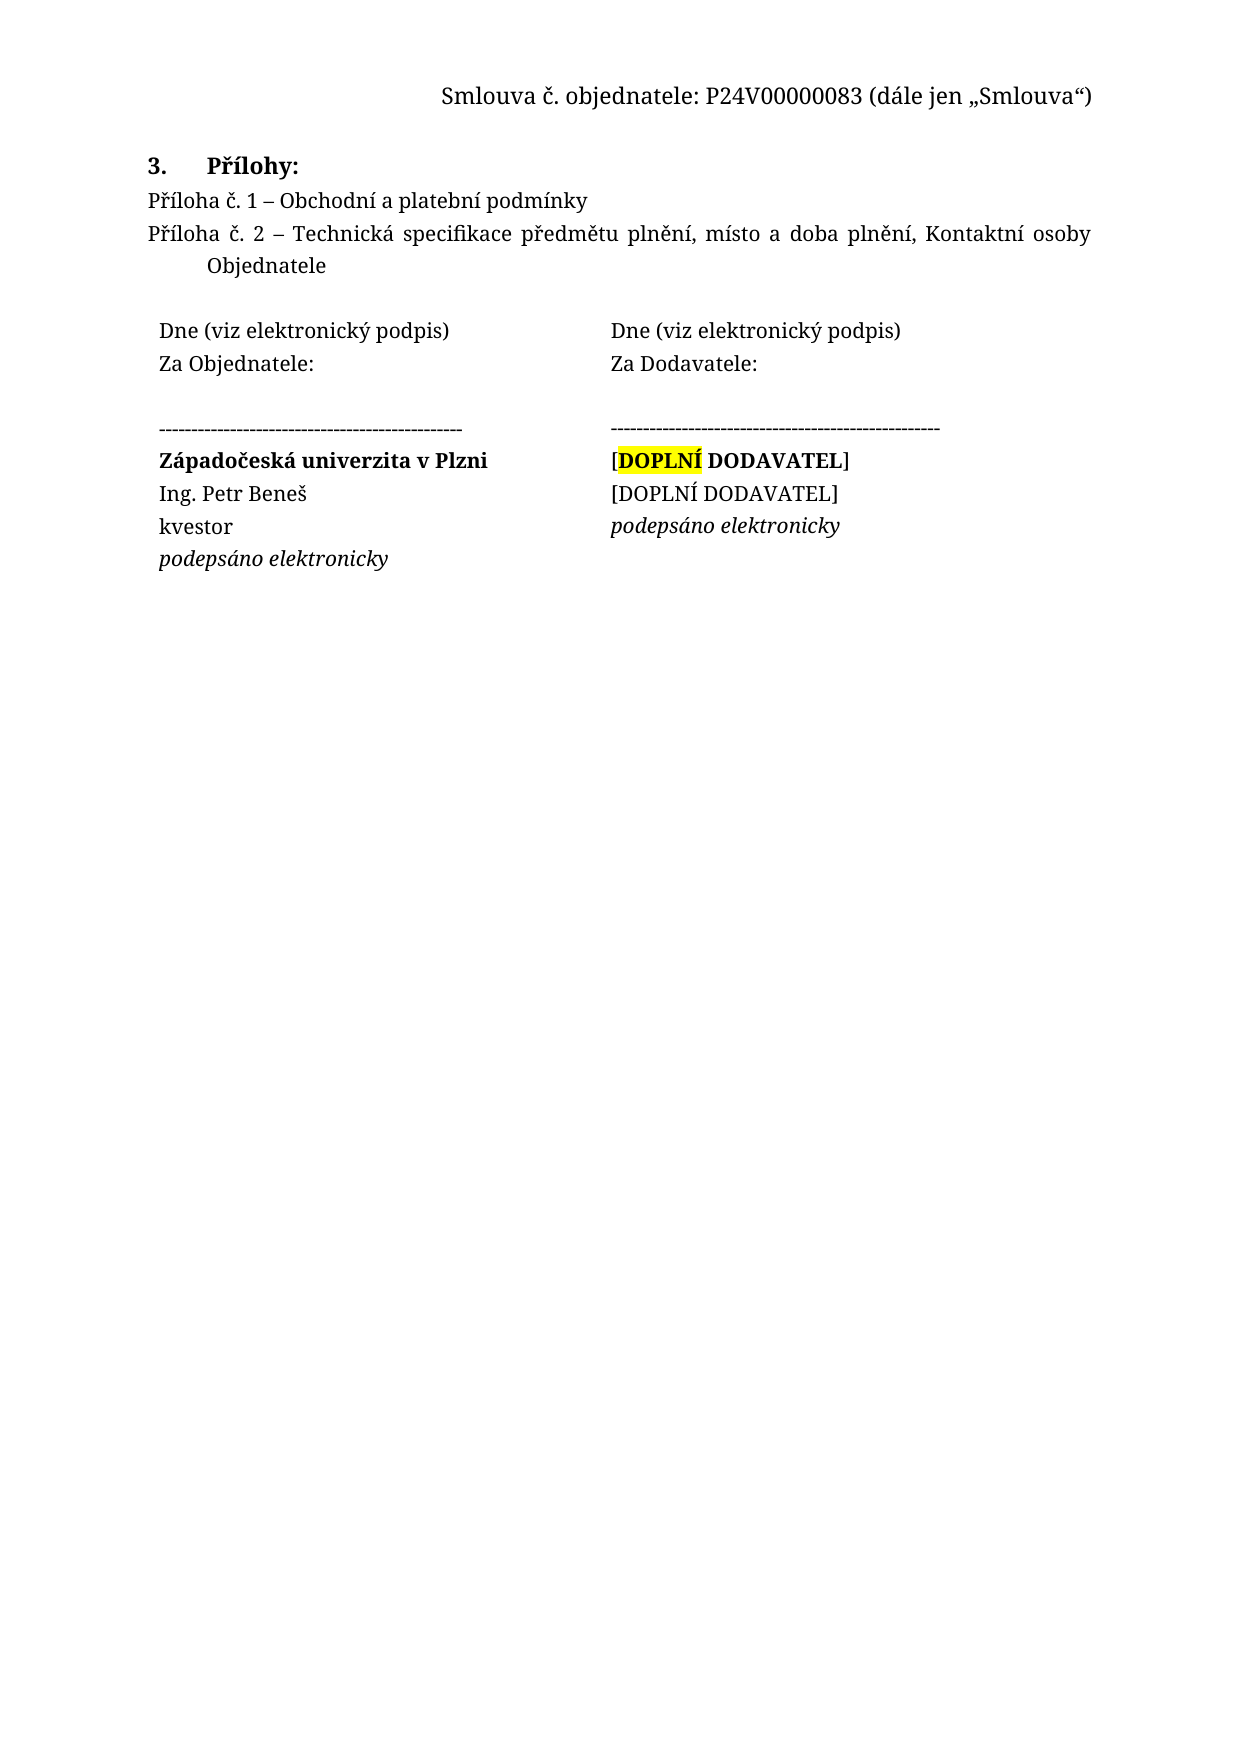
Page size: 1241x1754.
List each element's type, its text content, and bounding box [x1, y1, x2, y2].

text Příloha č. 2 – Technická specifikace předmětu plnění, místo a doba plnění, Kontaktní osoby Objednatele [148, 219, 1093, 280]
list Přílohy: [148, 150, 1093, 181]
text Příloha č. 1 – Obchodní a platební podmínky [148, 186, 1093, 214]
table_header Dne (viz elektronický podpis) Za Dodavatele: --------------------------------------------------- [DOPLNÍ DODAVATEL] [DOPLNÍ DODAVATEL] podepsáno elektronicky [599, 316, 1051, 577]
table_header Dne (viz elektronický podpis) Za Objednatele: ----------------------------------------------- Západočeská univerzita v Plzni Ing. Petr Beneš kvestor podepsáno elektronicky [148, 316, 599, 577]
